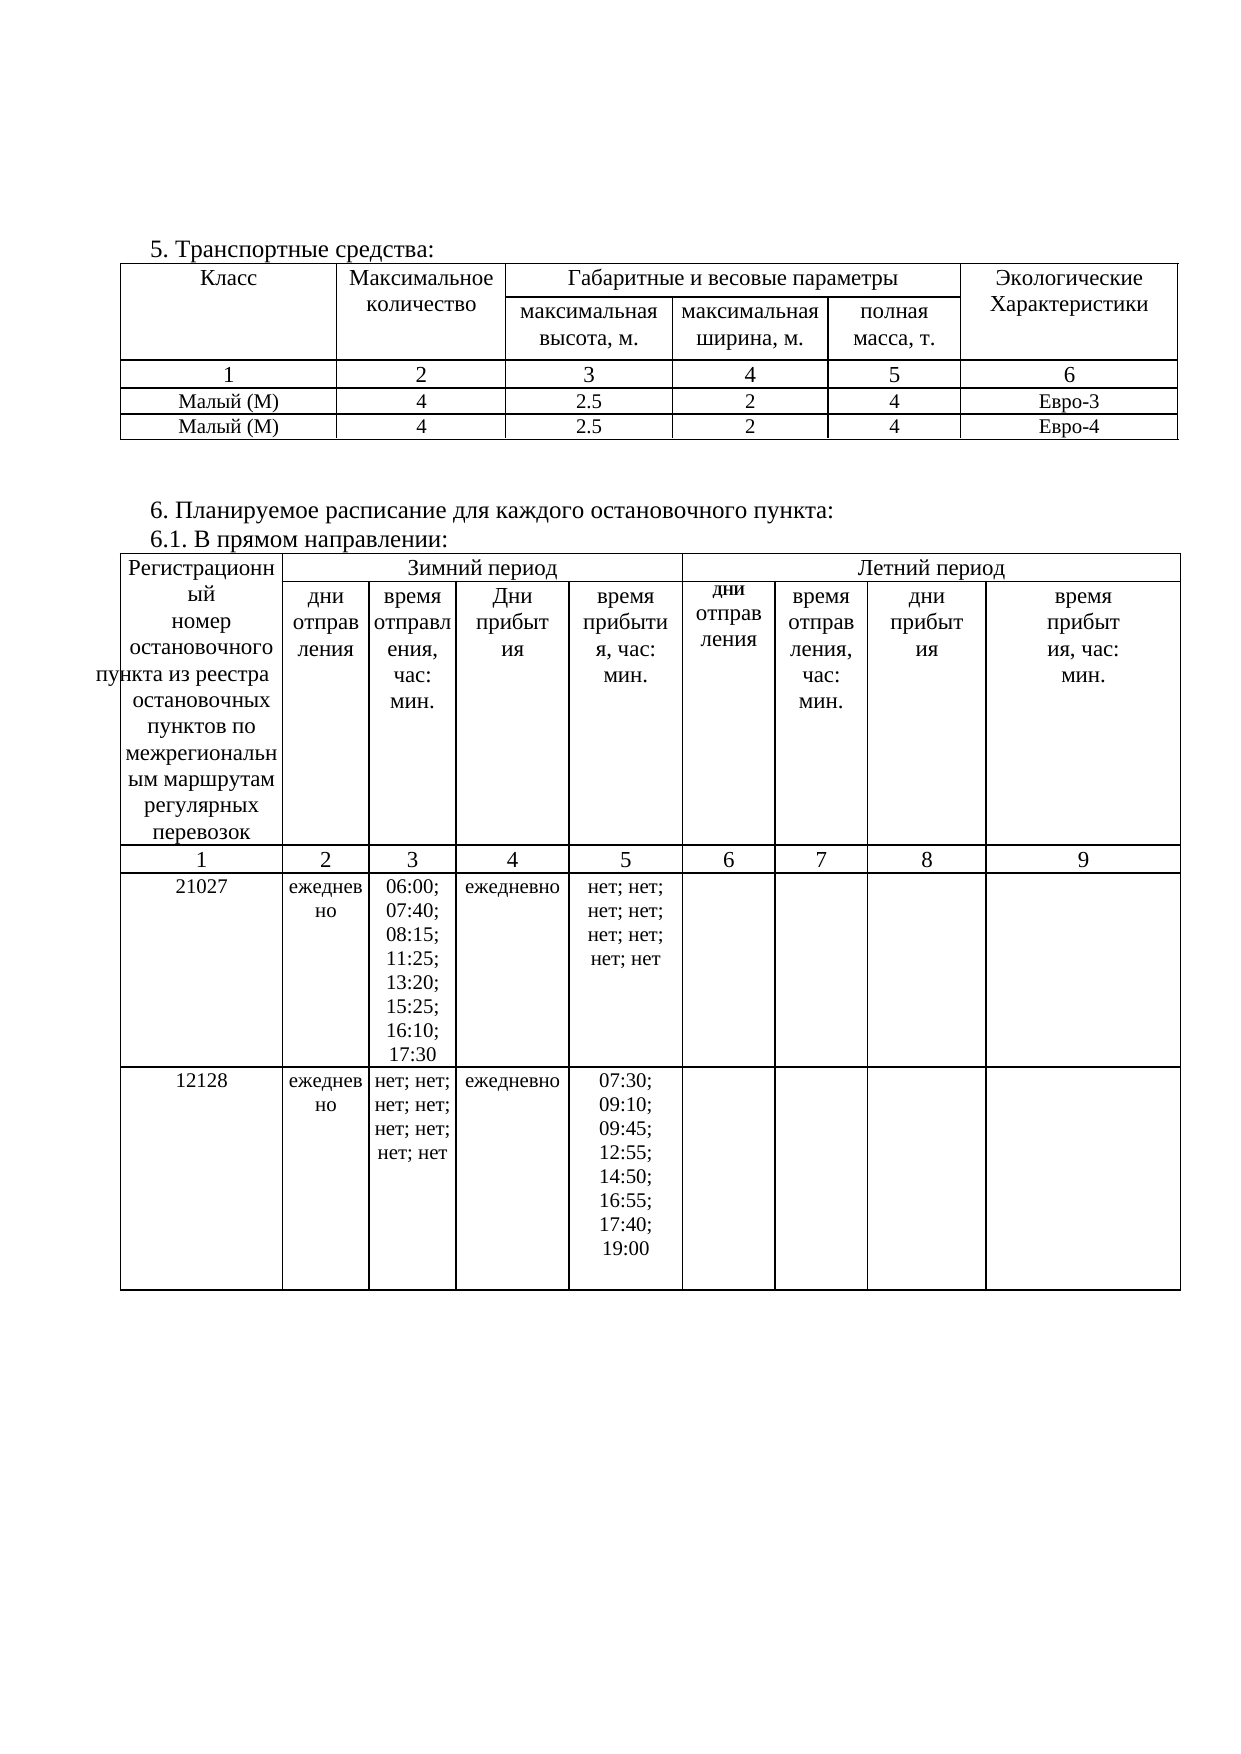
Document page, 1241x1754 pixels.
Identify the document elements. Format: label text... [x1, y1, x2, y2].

table_cell [868, 1068, 985, 1289]
table_cell 6 [683, 846, 774, 872]
table_cell [776, 874, 867, 1066]
table_cell время прибыти я, час: мин. [570, 582, 682, 844]
table_cell ежедневно [457, 874, 568, 1066]
table_cell 5 [570, 846, 682, 872]
table_cell [987, 874, 1180, 1066]
table_cell 4 [457, 846, 568, 872]
table_cell 4 [673, 361, 827, 387]
table_cell [868, 874, 985, 1066]
table_cell [776, 1068, 867, 1289]
table_cell 7 [776, 846, 867, 872]
table_header Максимальное количество [337, 264, 505, 359]
table_cell 4 [829, 389, 960, 413]
table_cell 2.5 [506, 415, 672, 438]
table_cell ежедневно [283, 1068, 368, 1289]
table_cell 4 [337, 415, 505, 438]
table_cell нет; нет; нет; нет; нет; нет; нет; нет [370, 1068, 455, 1289]
table_header Регистрационный номер остановочного пункта из реестра остановочных пунктов по межрегиональным маршрутам регулярных перевозок [121, 554, 282, 844]
table_cell максимальная высота, м. [506, 298, 672, 359]
table_cell 8 [868, 846, 985, 872]
table_cell 2 [673, 415, 827, 438]
table_header Класс [121, 264, 336, 359]
table_cell 1 [121, 361, 336, 387]
table_header Летний период [683, 554, 1180, 581]
table_cell Дни прибыт ия [457, 582, 568, 844]
table_header Габаритные и весовые параметры [506, 264, 960, 296]
table_cell максимальная ширина, м. [673, 298, 827, 359]
table_cell нет; нет; нет; нет; нет; нет; нет; нет [570, 874, 682, 1066]
table_cell 07:30; 09:10; 09:45; 12:55; 14:50; 16:55; 17:40; 19:00 [570, 1068, 682, 1289]
table_cell дни отправ ления [283, 582, 368, 844]
table_cell 2.5 [506, 389, 672, 413]
table_cell ежедневно [283, 874, 368, 1066]
table_cell ежедневно [457, 1068, 568, 1289]
table_cell 1 [121, 846, 282, 872]
table_cell 9 [987, 846, 1180, 872]
text 6. Планируемое расписание для каждого остановочного пункта: [150, 495, 1090, 524]
table_cell 2 [337, 361, 505, 387]
text 5. Транспортные средства: [150, 234, 1090, 263]
text 6.1. В прямом направлении: [150, 524, 1090, 553]
table_cell время прибыт ия, час: мин. [987, 582, 1180, 844]
table_cell Малый (М) [121, 415, 336, 438]
table_cell время отправ ления, час: мин. [776, 582, 867, 844]
table_header Экологические Характеристики [961, 264, 1177, 359]
table_cell 3 [506, 361, 672, 387]
table_cell 5 [829, 361, 960, 387]
table_cell [683, 1068, 774, 1289]
table_cell 2 [283, 846, 368, 872]
table_cell 6 [961, 361, 1177, 387]
table_cell 12128 [121, 1068, 282, 1289]
table_cell [683, 874, 774, 1066]
table_cell 2 [673, 389, 827, 413]
table_cell 3 [370, 846, 455, 872]
table_cell 4 [337, 389, 505, 413]
table_cell Евро-4 [961, 415, 1177, 438]
table_cell 4 [829, 415, 960, 438]
table_cell дни прибыт ия [868, 582, 985, 844]
table_cell [987, 1068, 1180, 1289]
table_header Зимний период [283, 554, 682, 581]
table_cell Малый (М) [121, 389, 336, 413]
table_cell 06:00; 07:40; 08:15; 11:25; 13:20; 15:25; 16:10; 17:30 [370, 874, 455, 1066]
table_cell 21027 [121, 874, 282, 1066]
table_cell время отправл ения, час: мин. [370, 582, 455, 844]
table_cell Евро-3 [961, 389, 1177, 413]
table_cell ДНИ отправ ления [683, 582, 774, 844]
table_cell полная масса, т. [829, 298, 960, 359]
